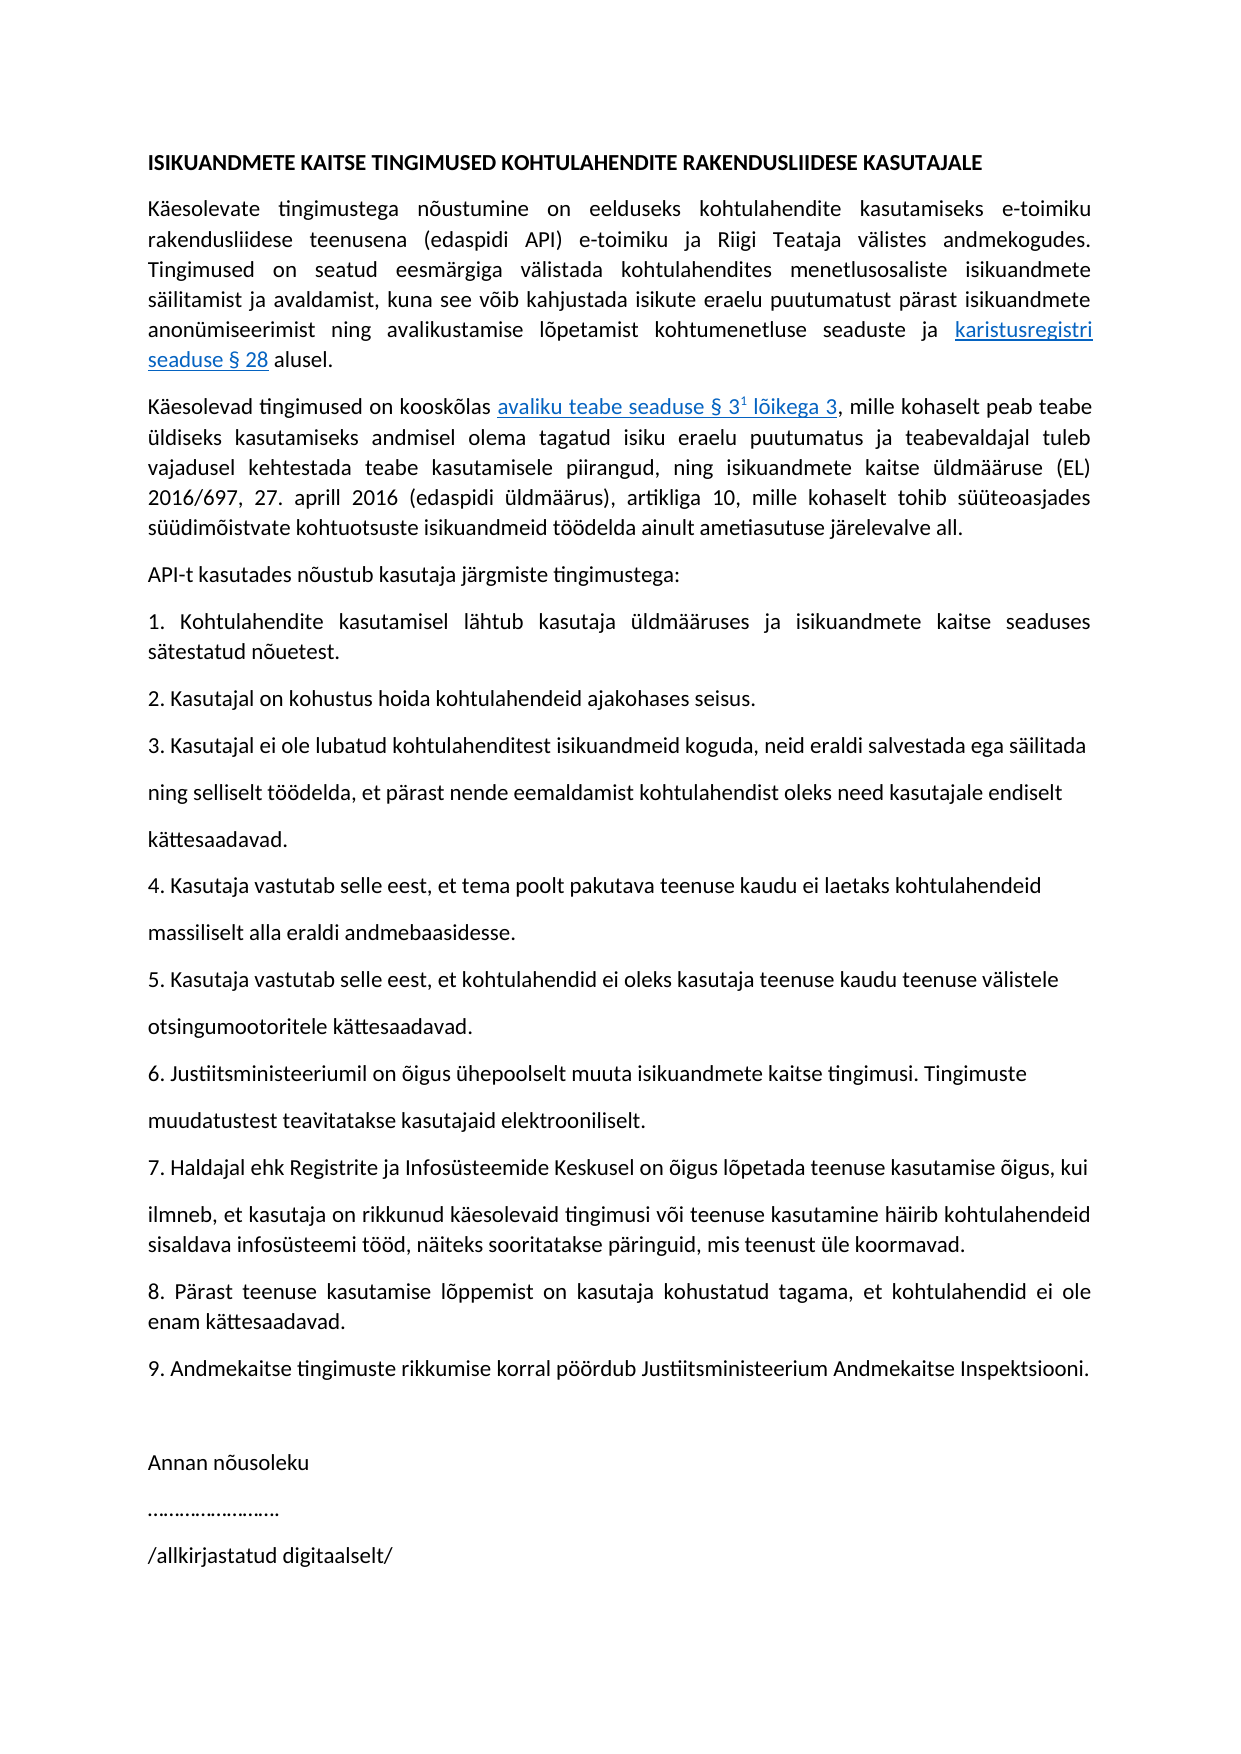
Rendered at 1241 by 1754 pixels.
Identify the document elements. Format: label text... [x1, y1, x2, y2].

text /allkirjastatud digitaalselt/ [148, 1541, 1093, 1569]
text ISIKUANDMETE KAITSE TINGIMUSED KOHTULAHENDITE RAKENDUSLIIDESE KASUTAJALE [148, 148, 1093, 176]
text ilmneb, et kasutaja on rikkunud käesolevaid tingimusi või teenuse kasutamine häirib kohtulahendeid sisaldava infosüsteemi tööd, näiteks sooritatakse päringuid, mis teenust üle koormavad. [148, 1200, 1093, 1258]
text ning selliselt töödelda, et pärast nende eemaldamist kohtulahendist oleks need kasutajale endiselt [148, 778, 1093, 806]
text 4. Kasutaja vastutab selle eest, et tema poolt pakutava teenuse kaudu ei laetaks kohtulahendeid [148, 872, 1093, 899]
text Annan nõusoleku [148, 1448, 1093, 1476]
text Käesolevate tingimustega nõustumine on eelduseks kohtulahendite kasutamiseks e-toimiku rakendusliidese teenusena (edaspidi API) e-toimiku ja Riigi Teataja välistes andmekogudes. Tingimused on seatud eesmärgiga välistada kohtulahendites menetlusosaliste isikuandmete säilitamist ja avaldamist, kuna see võib kahjustada isikute eraelu puutumatust pärast isikuandmete anonümiseerimist ning avalikustamise lõpetamist kohtumenetluse seaduste ja karistusregistri seaduse § 28 alusel. [148, 194, 1093, 373]
text Käesolevad tingimused on kooskõlas avaliku teabe seaduse § 31 lõikega 3, mille kohaselt peab teabe üldiseks kasutamiseks andmisel olema tagatud isiku eraelu puutumatus ja teabevaldajal tuleb vajadusel kehtestada teabe kasutamisele piirangud, ning isikuandmete kaitse üldmääruse (EL) 2016/697, 27. aprill 2016 (edaspidi üldmäärus), artikliga 10, mille kohaselt tohib süüteoasjades süüdimõistvate kohtuotsuste isikuandmeid töödelda ainult ametiasutuse järelevalve all. [148, 392, 1093, 541]
text otsingumootoritele kättesaadavad. [148, 1012, 1093, 1040]
text massiliselt alla eraldi andmebaasidesse. [148, 918, 1093, 946]
text kättesaadavad. [148, 825, 1093, 853]
text 8. Pärast teenuse kasutamise lõppemist on kasutaja kohustatud tagama, et kohtulahendid ei ole enam kättesaadavad. [148, 1277, 1093, 1335]
text ……………………. [148, 1494, 1093, 1522]
text muudatustest teavitatakse kasutajaid elektrooniliselt. [148, 1106, 1093, 1134]
text 3. Kasutajal ei ole lubatud kohtulahenditest isikuandmeid koguda, neid eraldi salvestada ega säilitada [148, 731, 1093, 759]
text 6. Justiitsministeeriumil on õigus ühepoolselt muuta isikuandmete kaitse tingimusi. Tingimuste [148, 1059, 1093, 1087]
text 9. Andmekaitse tingimuste rikkumise korral pöördub Justiitsministeerium Andmekaitse Inspektsiooni. [148, 1354, 1093, 1382]
text 5. Kasutaja vastutab selle eest, et kohtulahendid ei oleks kasutaja teenuse kaudu teenuse välistele [148, 965, 1093, 993]
text 7. Haldajal ehk Registrite ja Infosüsteemide Keskusel on õigus lõpetada teenuse kasutamise õigus, kui [148, 1153, 1093, 1181]
text 1. Kohtulahendite kasutamisel lähtub kasutaja üldmääruses ja isikuandmete kaitse seaduses sätestatud nõuetest. [148, 607, 1093, 665]
text 2. Kasutajal on kohustus hoida kohtulahendeid ajakohases seisus. [148, 684, 1093, 712]
text API-t kasutades nõustub kasutaja järgmiste tingimustega: [148, 560, 1093, 588]
